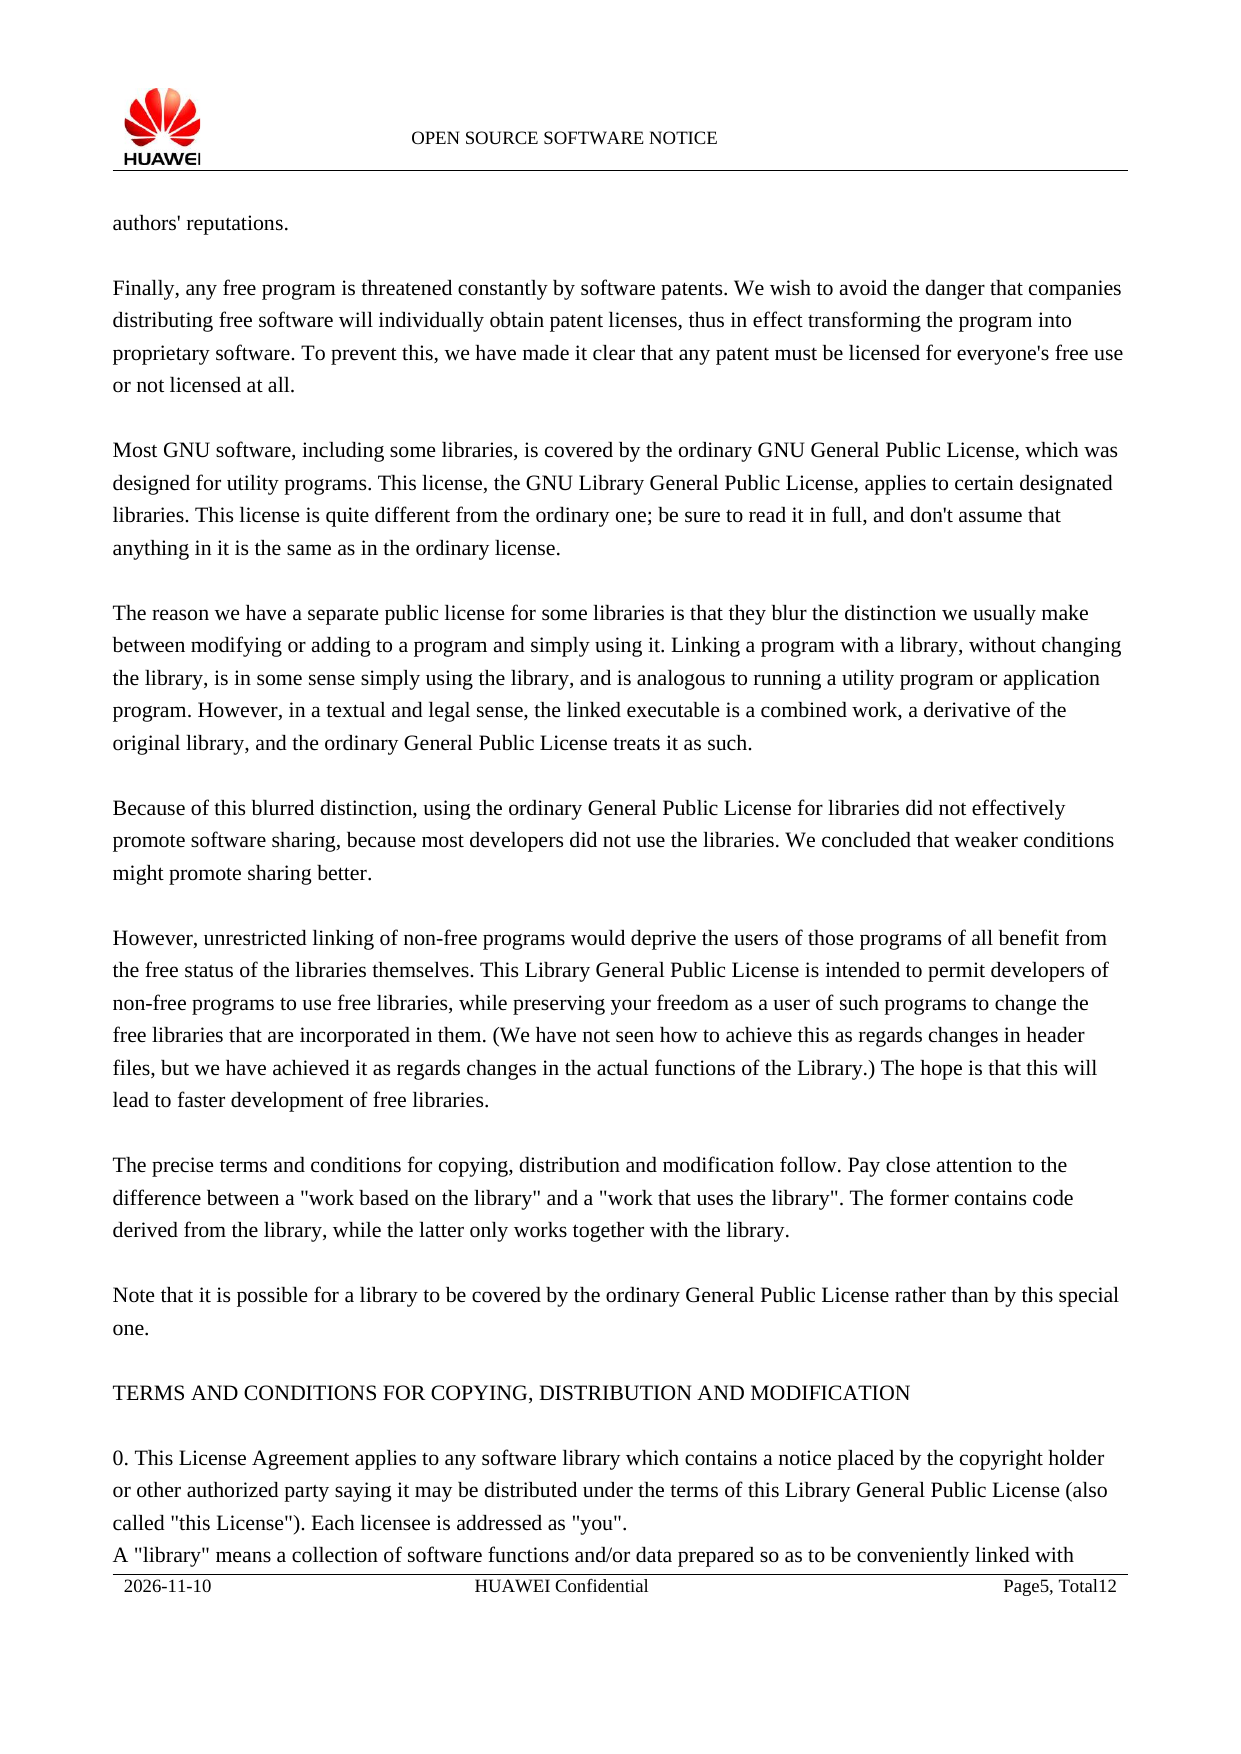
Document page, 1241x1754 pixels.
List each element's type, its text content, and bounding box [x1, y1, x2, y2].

picture [124, 88, 201, 165]
